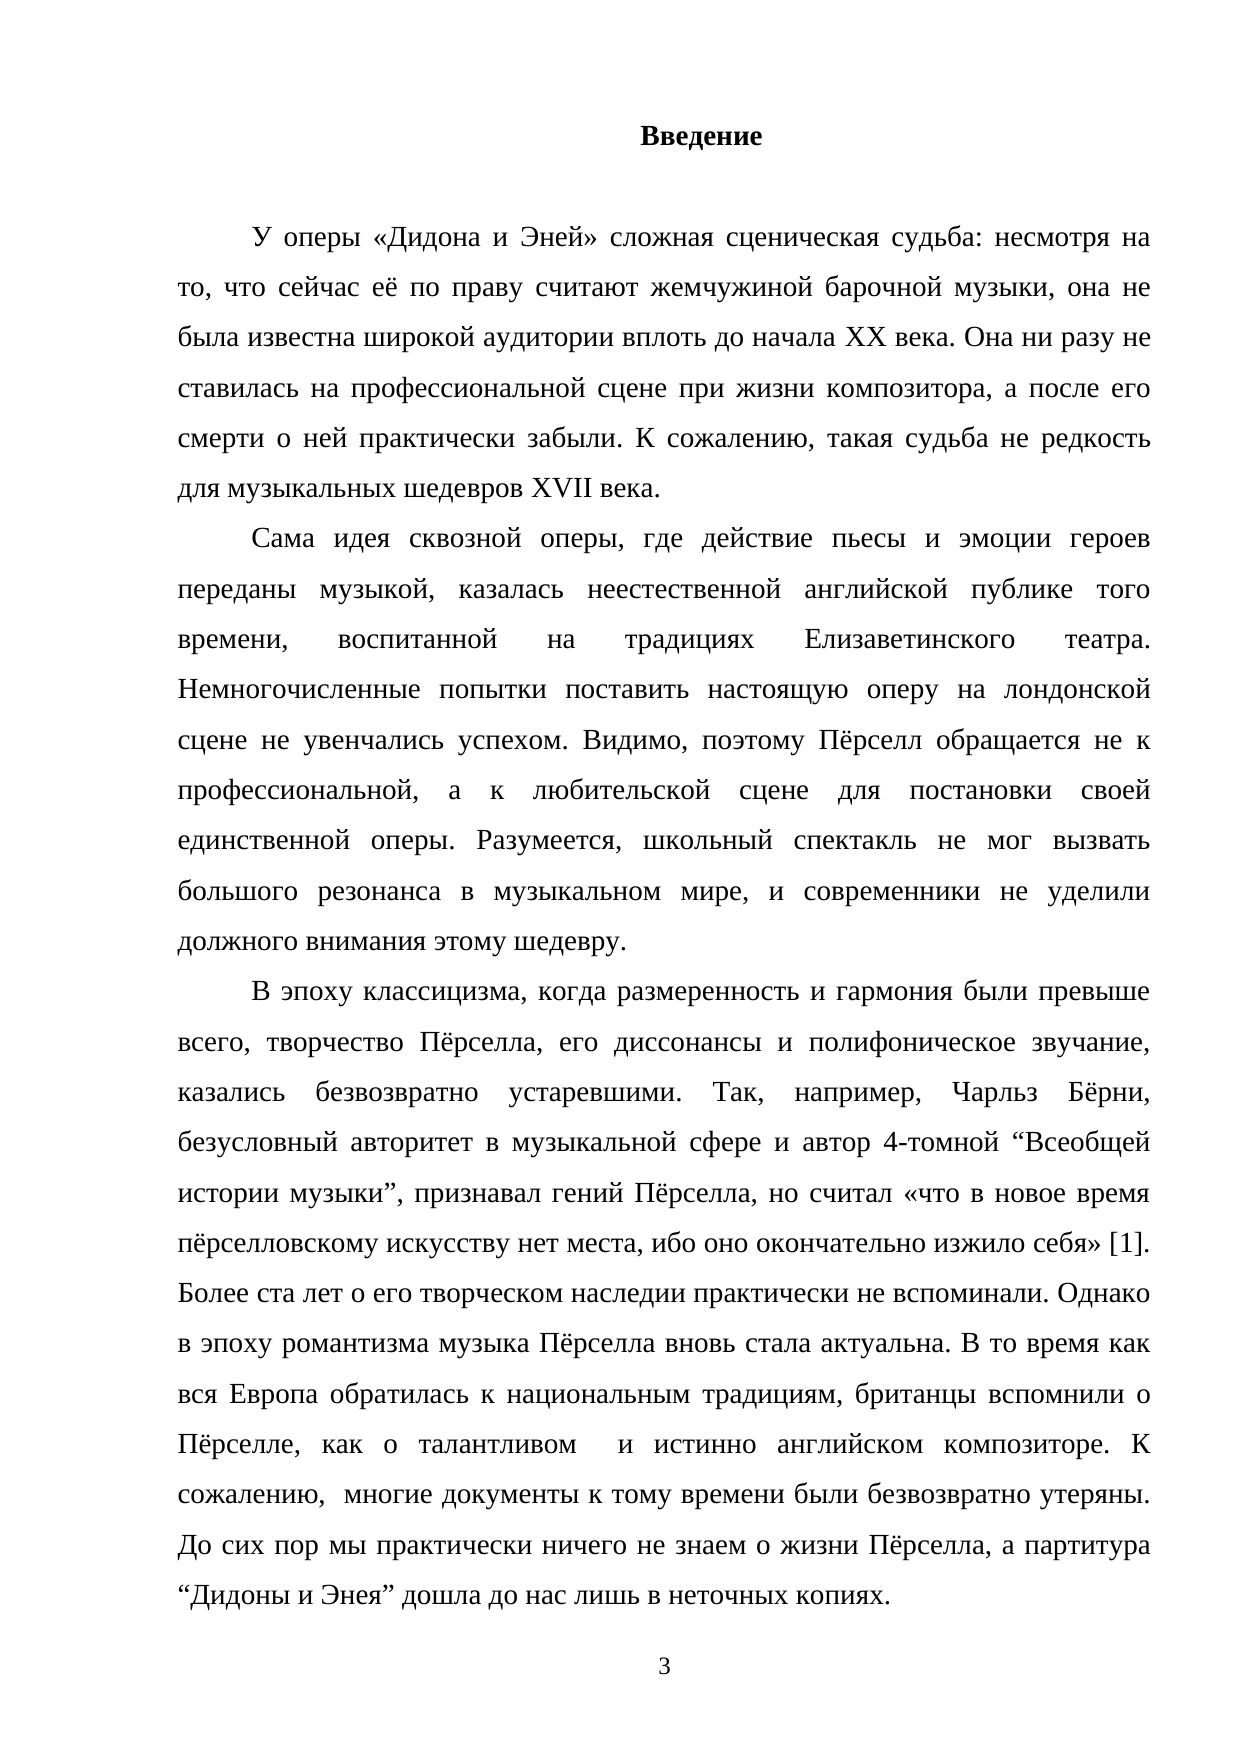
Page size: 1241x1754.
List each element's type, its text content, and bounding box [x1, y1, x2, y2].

text В эпоху классицизма, когда размеренность и гармония были превыше всего, творчество Пёрселла, его диссонансы и полифоническое звучание, казались безвозвратно устаревшими. Так, например, Чарльз Бёрни, безусловный авторитет в музыкальной сфере и автор 4-томной “Всеобщей истории музыки”, признавал гений Пёрселла, но считал «что в новое время пёрселловскому искусству нет места, ибо оно окончательно изжило себя» [1]. Более ста лет о его творческом наследии практически не вспоминали. Однако в эпоху романтизма музыка Пёрселла вновь стала актуальна. В то время как вся Европа обратилась к национальным традициям, британцы вспомнили о Пёрселле, как о талантливом и истинно английском композиторе. К сожалению, многие документы к тому времени были безвозвратно утеряны. До сих пор мы практически ничего не знаем о жизни Пёрселла, а партитура “Дидоны и Энея” дошла до нас лишь в неточных копиях. [177, 973, 1152, 1611]
text Сама идея сквозной оперы, где действие пьесы и эмоции героев переданы музыкой, казалась неестественной английской публике того времени, воспитанной на традициях Елизаветинского театра. Немногочисленные попытки поставить настоящую оперу на лондонской сцене не увенчались успехом. Видимо, поэтому Пёрселл обращается не к профессиональной, а к любительской сцене для постановки своей единственной оперы. Разумеется, школьный спектакль не мог вызвать большого резонанса в музыкальном мире, и современники не уделили должного внимания этому шедевру. [177, 521, 1152, 957]
text У оперы «Дидона и Эней» сложная сценическая судьба: несмотря на то, что сейчас её по праву считают жемчужиной барочной музыки, она не была известна широкой аудитории вплоть до начала XX века. Она ни разу не ставилась на профессиональной сцене при жизни композитора, а после его смерти о ней практически забыли. К сожалению, такая судьба не редкость для музыкальных шедевров XVII века. [177, 219, 1152, 504]
text Введение [177, 118, 1152, 152]
